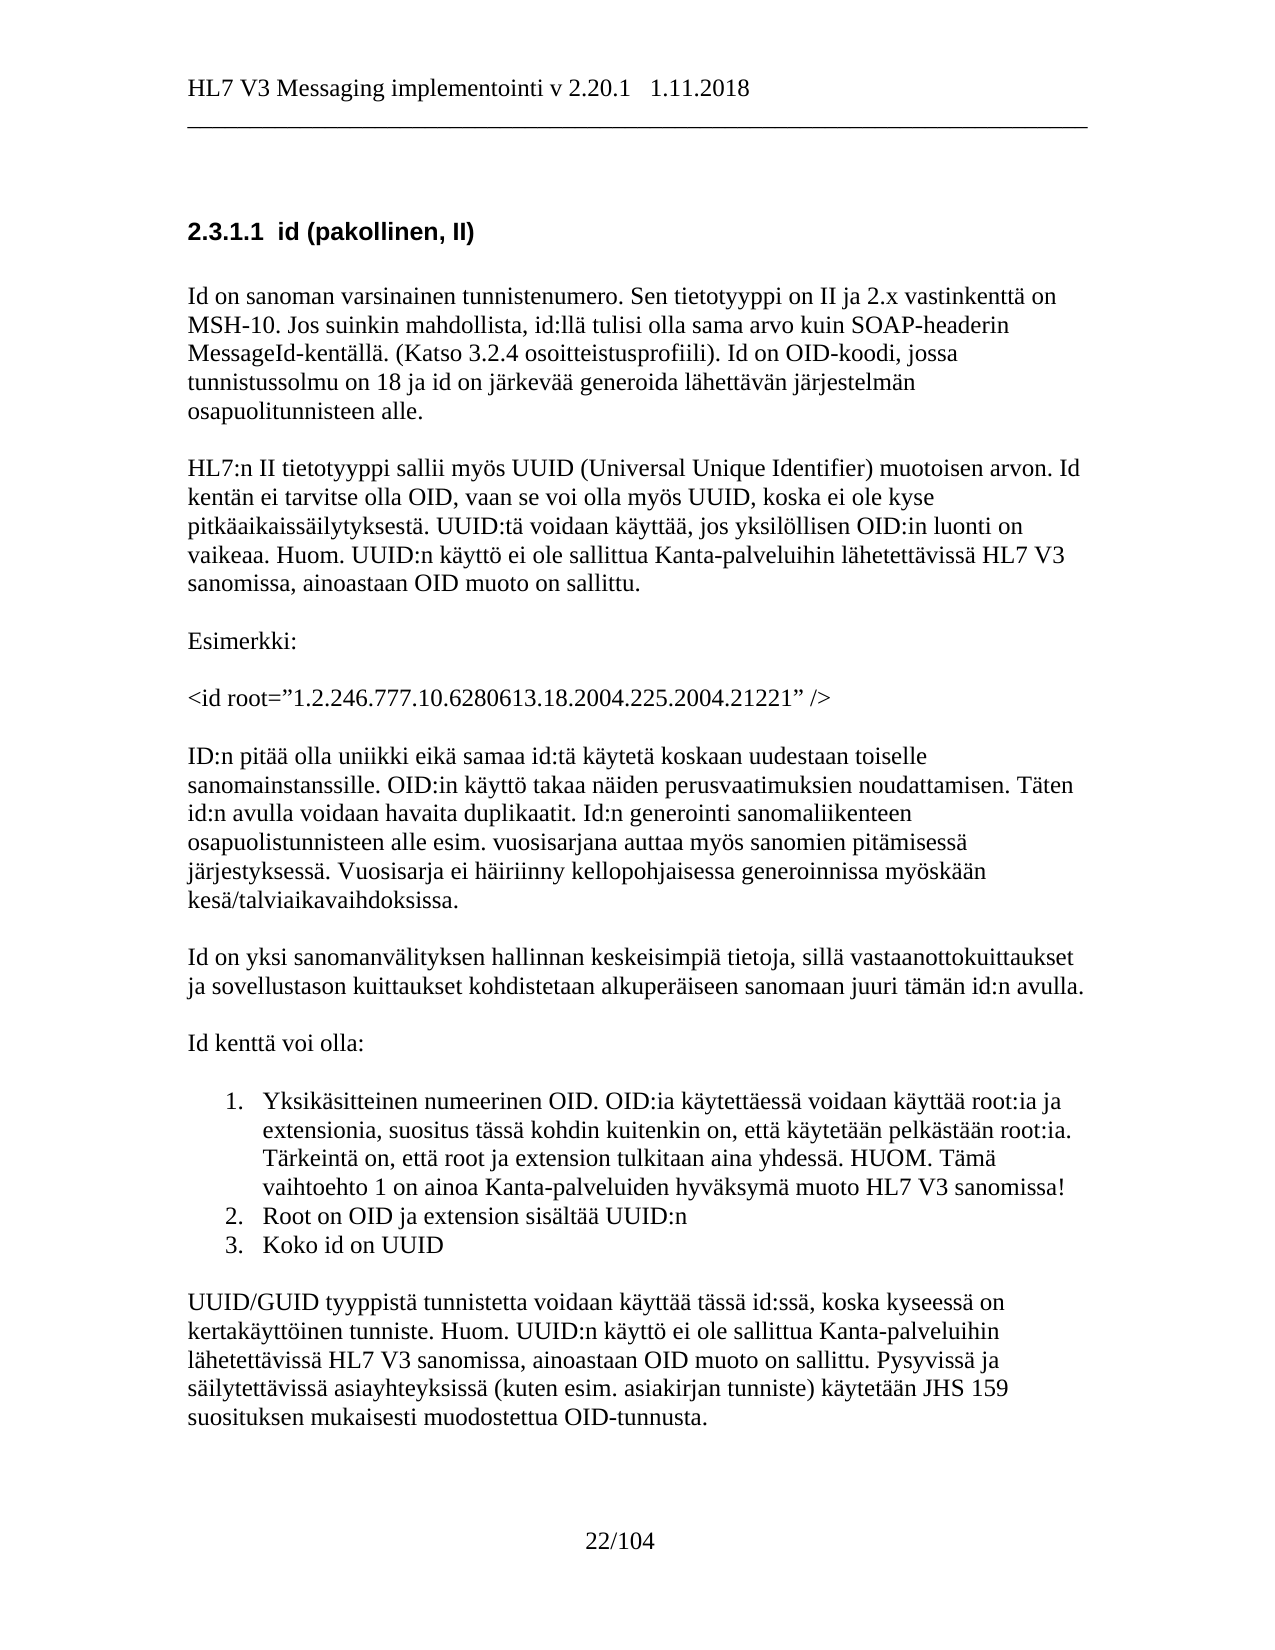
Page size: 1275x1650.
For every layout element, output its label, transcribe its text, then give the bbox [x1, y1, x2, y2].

text Id on yksi sanomanvälityksen hallinnan keskeisimpiä tietoja, sillä vastaanottokuittaukset ja sovellustason kuittaukset kohdistetaan alkuperäiseen sanomaan juuri tämän id:n avulla. [187, 942, 1087, 1000]
text HL7:n II tietotyyppi sallii myös UUID (Universal Unique Identifier) muotoisen arvon. Id kentän ei tarvitse olla OID, vaan se voi olla myös UUID, koska ei ole kyse pitkäaikaissäilytyksestä. UUID:tä voidaan käyttää, jos yksilöllisen OID:in luonti on vaikeaa. Huom. UUID:n käyttö ei ole sallittua Kanta-palveluihin lähetettävissä HL7 V3 sanomissa, ainoastaan OID muoto on sallittu. [187, 453, 1087, 597]
list Root on OID ja extension sisältää UUID:n [225, 1201, 1087, 1230]
list Yksikäsitteinen numeerinen OID. OID:ia käytettäessä voidaan käyttää root:ia ja extensionia, suositus tässä kohdin kuitenkin on, että käytetään pelkästään root:ia. Tärkeintä on, että root ja extension tulkitaan aina yhdessä. HUOM. Tämä vaihtoehto 1 on ainoa Kanta-palveluiden hyväksymä muoto HL7 V3 sanomissa! [225, 1086, 1087, 1201]
text Id kenttä voi olla: [187, 1028, 1087, 1057]
text Id on sanoman varsinainen tunnistenumero. Sen tietotyyppi on II ja 2.x vastinkenttä on MSH-10. Jos suinkin mahdollista, id:llä tulisi olla sama arvo kuin SOAP-headerin MessageId-kentällä. (Katso 3.2.4 osoitteistusprofiili). Id on OID-koodi, jossa tunnistussolmu on 18 ja id on järkevää generoida lähettävän järjestelmän osapuolitunnisteen alle. [187, 281, 1087, 425]
text Esimerkki: [187, 626, 1087, 655]
text UUID/GUID tyyppistä tunnistetta voidaan käyttää tässä id:ssä, koska kyseessä on kertakäyttöinen tunniste. Huom. UUID:n käyttö ei ole sallittua Kanta-palveluihin lähetettävissä HL7 V3 sanomissa, ainoastaan OID muoto on sallittu. Pysyvissä ja säilytettävissä asiayhteyksissä (kuten esim. asiakirjan tunniste) käytetään JHS 159 suosituksen mukaisesti muodostettua OID-tunnusta. [187, 1287, 1087, 1431]
subtitle id (pakollinen, II) [187, 217, 1087, 246]
text <id root=”1.2.246.777.10.6280613.18.2004.225.2004.21221” /> [187, 683, 1087, 712]
list Koko id on UUID [225, 1230, 1087, 1258]
text ID:n pitää olla uniikki eikä samaa id:tä käytetä koskaan uudestaan toiselle sanomainstanssille. OID:in käyttö takaa näiden perusvaatimuksien noudattamisen. Täten id:n avulla voidaan havaita duplikaatit. Id:n generointi sanomaliikenteen osapuolistunnisteen alle esim. vuosisarjana auttaa myös sanomien pitämisessä järjestyksessä. Vuosisarja ei häiriinny kellopohjaisessa generoinnissa myöskään kesä/talviaikavaihdoksissa. [187, 741, 1087, 913]
